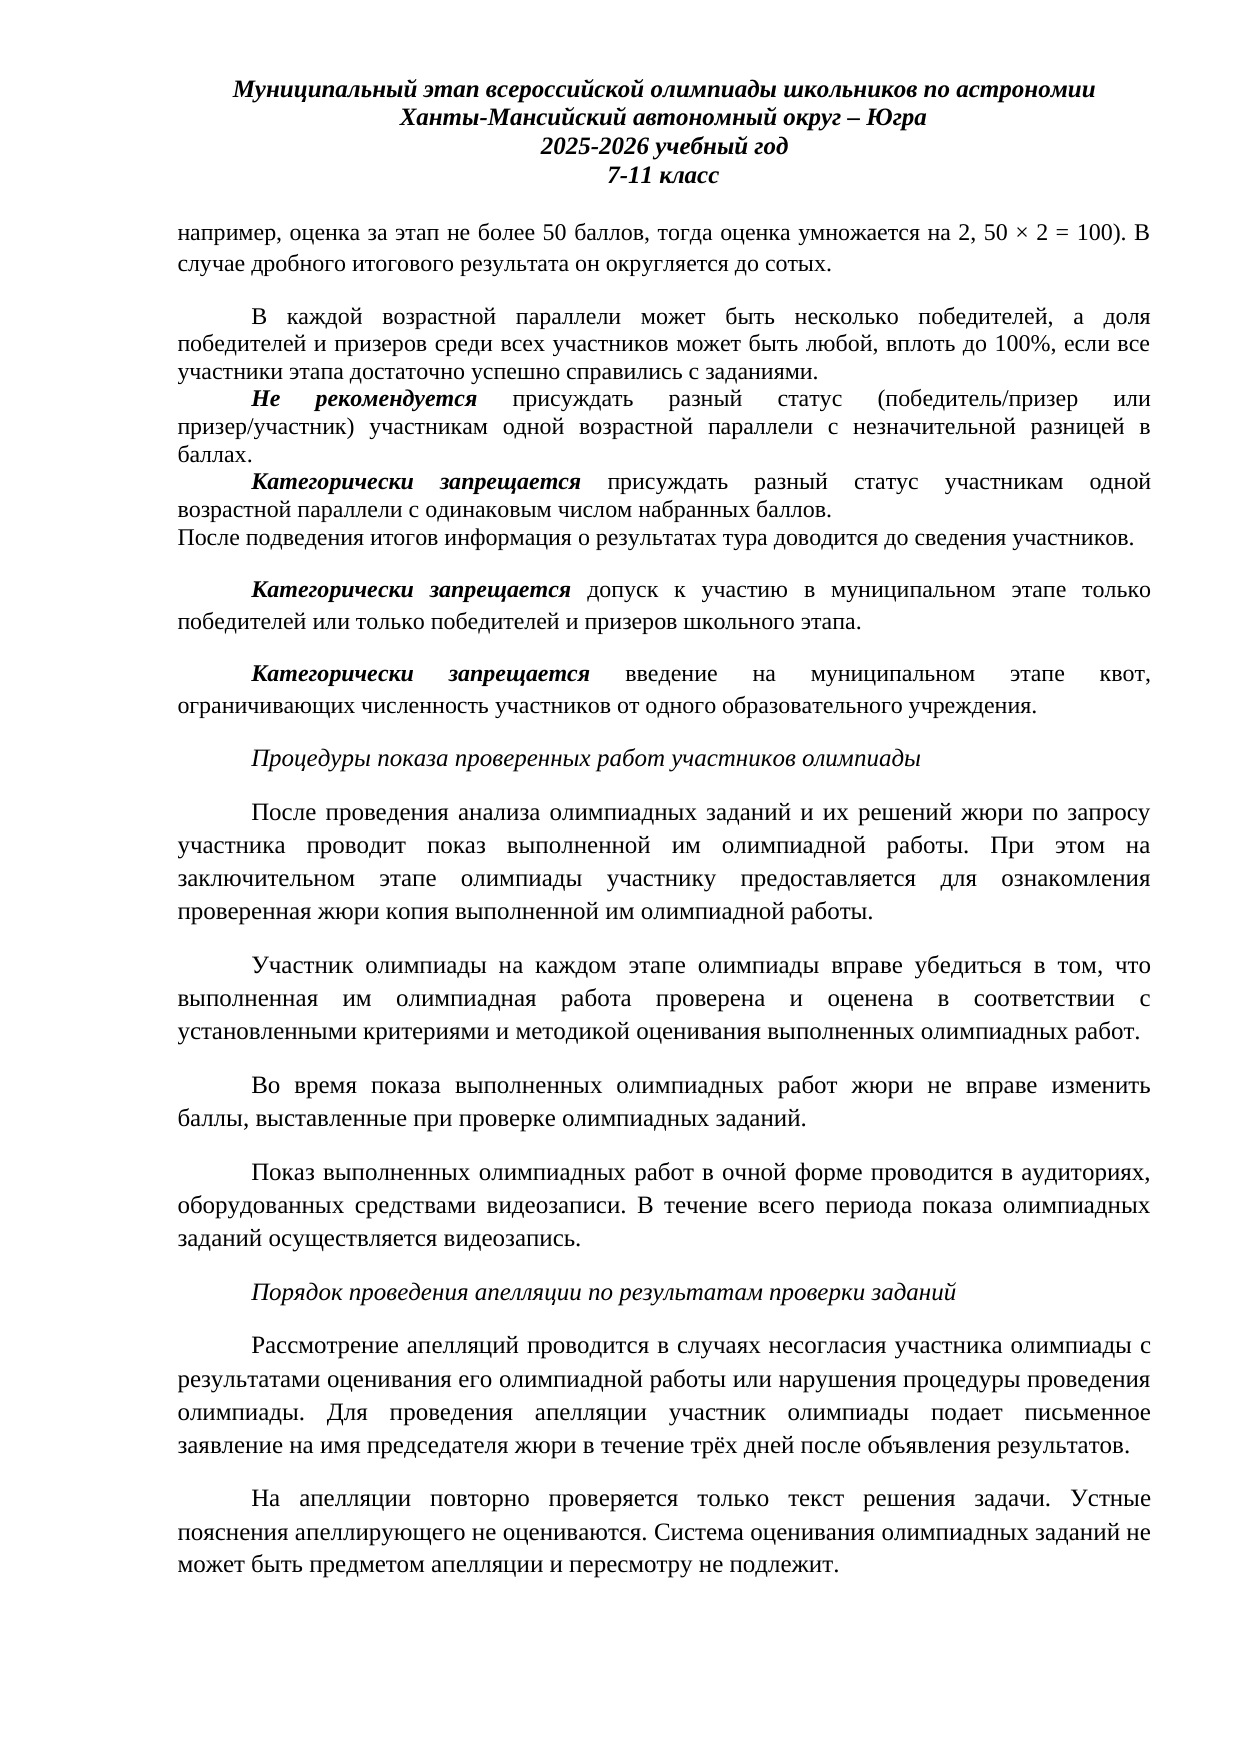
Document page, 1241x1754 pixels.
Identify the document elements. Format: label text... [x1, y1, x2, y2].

text Категорически запрещается присуждать разный статус участникам одной возрастной параллели с одинаковым числом набранных баллов. [177, 467, 1152, 522]
text Участник олимпиады на каждом этапе олимпиады вправе убедиться в том, что выполненная им олимпиадная работа проверена и оценена в соответствии с установленными критериями и методикой оценивания выполненных олимпиадных работ. [177, 950, 1152, 1045]
text Категорически запрещается введение на муниципальном этапе квот, ограничивающих численность участников от одного образовательного учреждения. [177, 659, 1152, 718]
text После подведения итогов информация о результатах тура доводится до сведения участников. [177, 522, 1152, 550]
text Показ выполненных олимпиадных работ в очной форме проводится в аудиториях, оборудованных средствами видеозаписи. В течение всего периода показа олимпиадных заданий осуществляется видеозапись. [177, 1157, 1152, 1252]
text Рассмотрение апелляций проводится в случаях несогласия участника олимпиады с результатами оценивания его олимпиадной работы или нарушения процедуры проведения олимпиады. Для проведения апелляции участник олимпиады подает письменное заявление на имя председателя жюри в течение трёх дней после объявления результатов. [177, 1331, 1152, 1458]
text Порядок проведения апелляции по результатам проверки заданий [177, 1277, 1152, 1306]
text Не рекомендуется присуждать разный статус (победитель/призер или призер/участник) участникам одной возрастной параллели с незначительной разницей в баллах. [177, 384, 1152, 467]
text На апелляции повторно проверяется только текст решения задачи. Устные пояснения апеллирующего не оцениваются. Система оценивания олимпиадных заданий не может быть предметом апелляции и пересмотру не подлежит. [177, 1483, 1152, 1578]
text Во время показа выполненных олимпиадных работ жюри не вправе изменить баллы, выставленные при проверке олимпиадных заданий. [177, 1070, 1152, 1132]
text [177, 217, 1152, 277]
text Категорически запрещается допуск к участию в муниципальном этапе только победителей или только победителей и призеров школьного этапа. [177, 575, 1152, 634]
text После проведения анализа олимпиадных заданий и их решений жюри по запросу участника проводит показ выполненной им олимпиадной работы. При этом на заключительном этапе олимпиады участнику предоставляется для ознакомления проверенная жюри копия выполненной им олимпиадной работы. [177, 797, 1152, 925]
text Процедуры показа проверенных работ участников олимпиады [177, 743, 1152, 772]
text В каждой возрастной параллели может быть несколько победителей, а доля победителей и призеров среди всех участников может быть любой, вплоть до 100%, если все участники этапа достаточно успешно справились с заданиями. [177, 302, 1152, 384]
